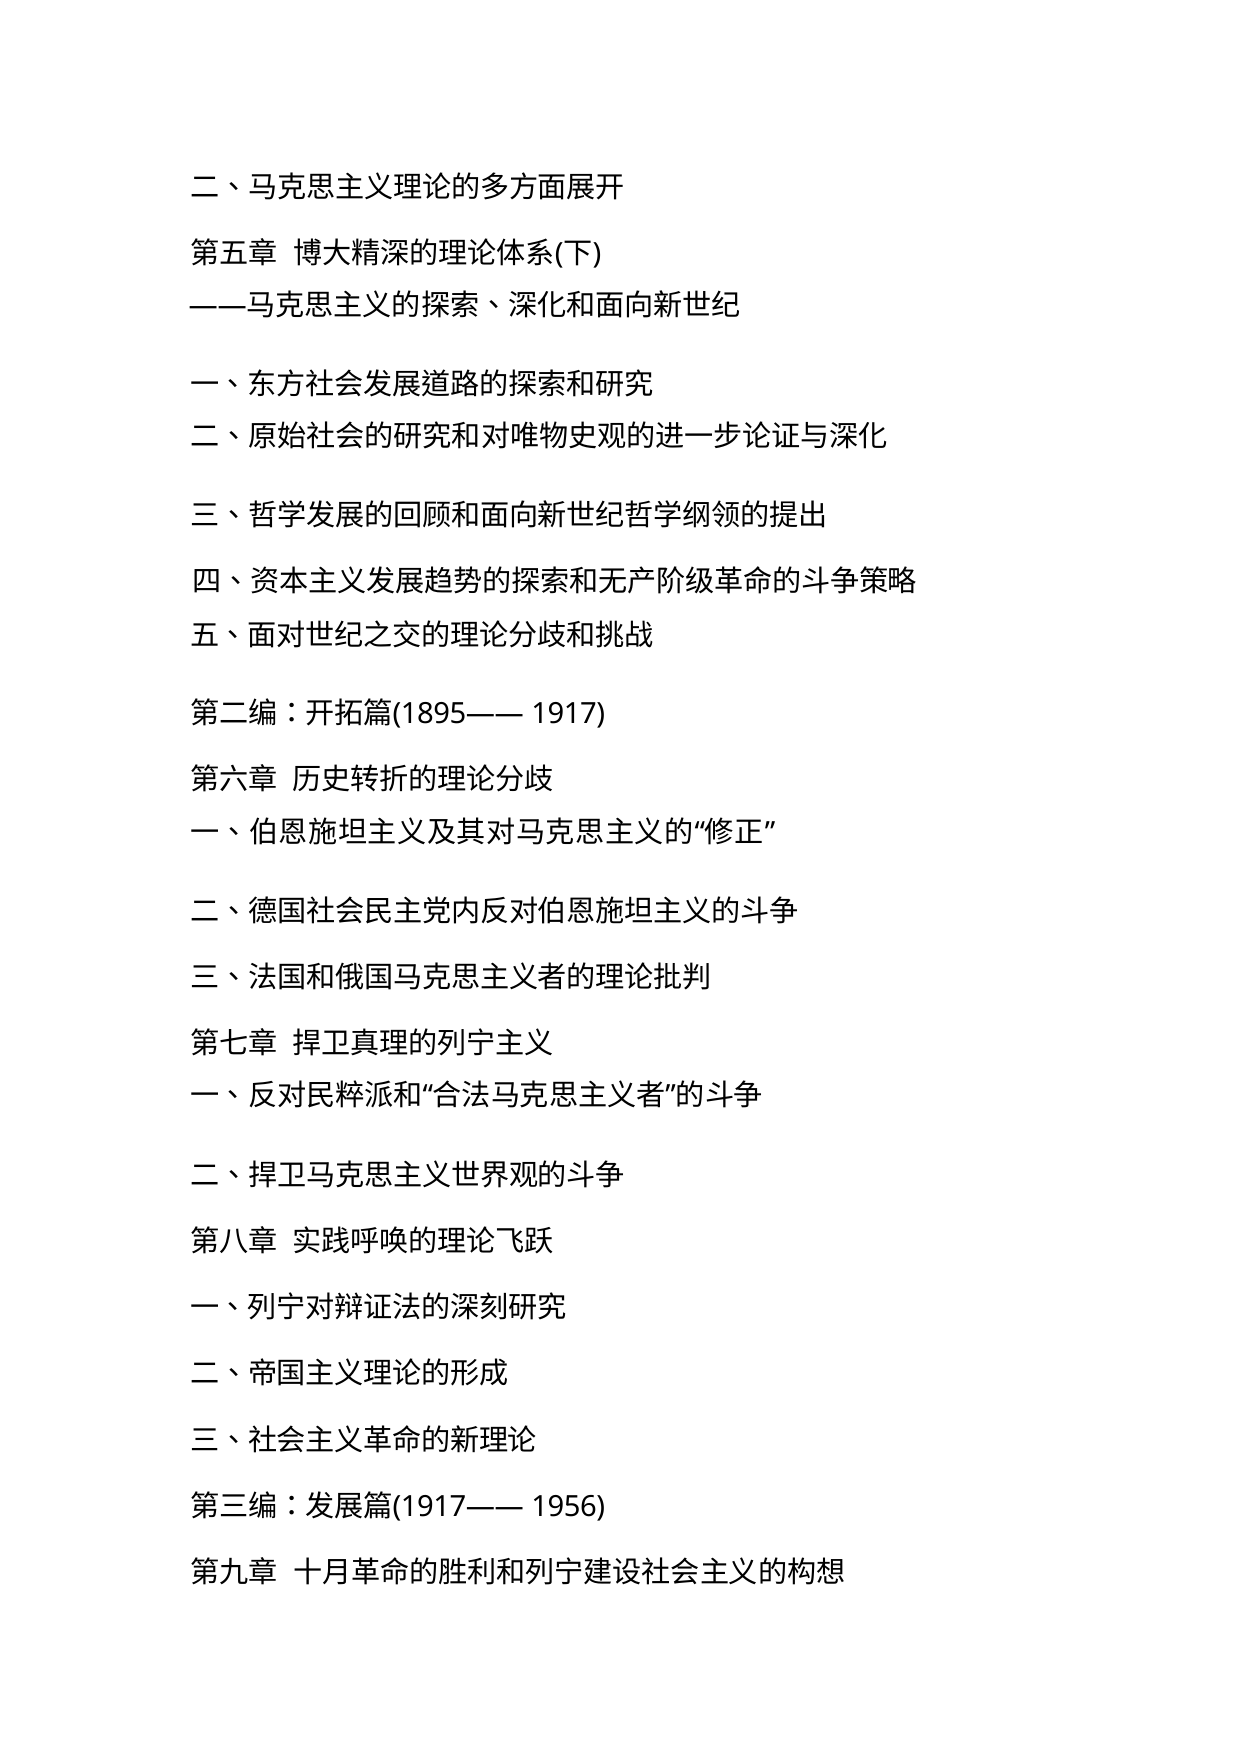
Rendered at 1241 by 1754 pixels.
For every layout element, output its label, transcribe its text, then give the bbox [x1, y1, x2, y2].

text 二、捍卫马克思主义世界观的斗争 [190, 1156, 1054, 1192]
text 二、原始社会的研究和对唯物史观的进一步论证与深化 [190, 431, 1054, 496]
text 一、列宁对辩证法的深刻研究 [190, 1288, 1054, 1325]
text 一、反对民粹派和“合法马克思主义者”的斗争 [190, 1091, 1054, 1156]
text 四、资本主义发展趋势的探索和无产阶级革命的斗争策略 [193, 563, 1054, 599]
text ——马克思主义的探索、深化和面向新世纪 [188, 300, 1054, 365]
text 二、帝国主义理论的形成 [190, 1355, 1054, 1391]
text 第七章 捍卫真理的列宁主义 [191, 1024, 1054, 1061]
text 五、面对世纪之交的理论分歧和挑战 [190, 629, 1054, 694]
text 第六章 历史转折的理论分歧 [191, 761, 1054, 797]
text 一、伯恩施坦主义及其对马克思主义的“修正” [190, 827, 1054, 892]
text 第三编：发展篇(1917—— 1956) [191, 1487, 1054, 1524]
text 三、社会主义革命的新理论 [190, 1421, 1054, 1457]
text 一、东方社会发展道路的探索和研究 [190, 365, 1054, 402]
text 第九章 十月革命的胜利和列宁建设社会主义的构想 [191, 1553, 1054, 1590]
text 二、德国社会民主党内反对伯恩施坦主义的斗争 [190, 892, 1054, 928]
text 三、哲学发展的回顾和面向新世纪哲学纲领的提出 [190, 497, 1054, 533]
text 第八章 实践呼唤的理论飞跃 [191, 1222, 1054, 1259]
text 第二编：开拓篇(1895—— 1917) [191, 694, 1054, 731]
text 第五章 博大精深的理论体系(下) [191, 234, 1054, 271]
text 二、马克思主义理论的多方面展开 [190, 168, 1054, 204]
text 三、法国和俄国马克思主义者的理论批判 [190, 958, 1054, 995]
